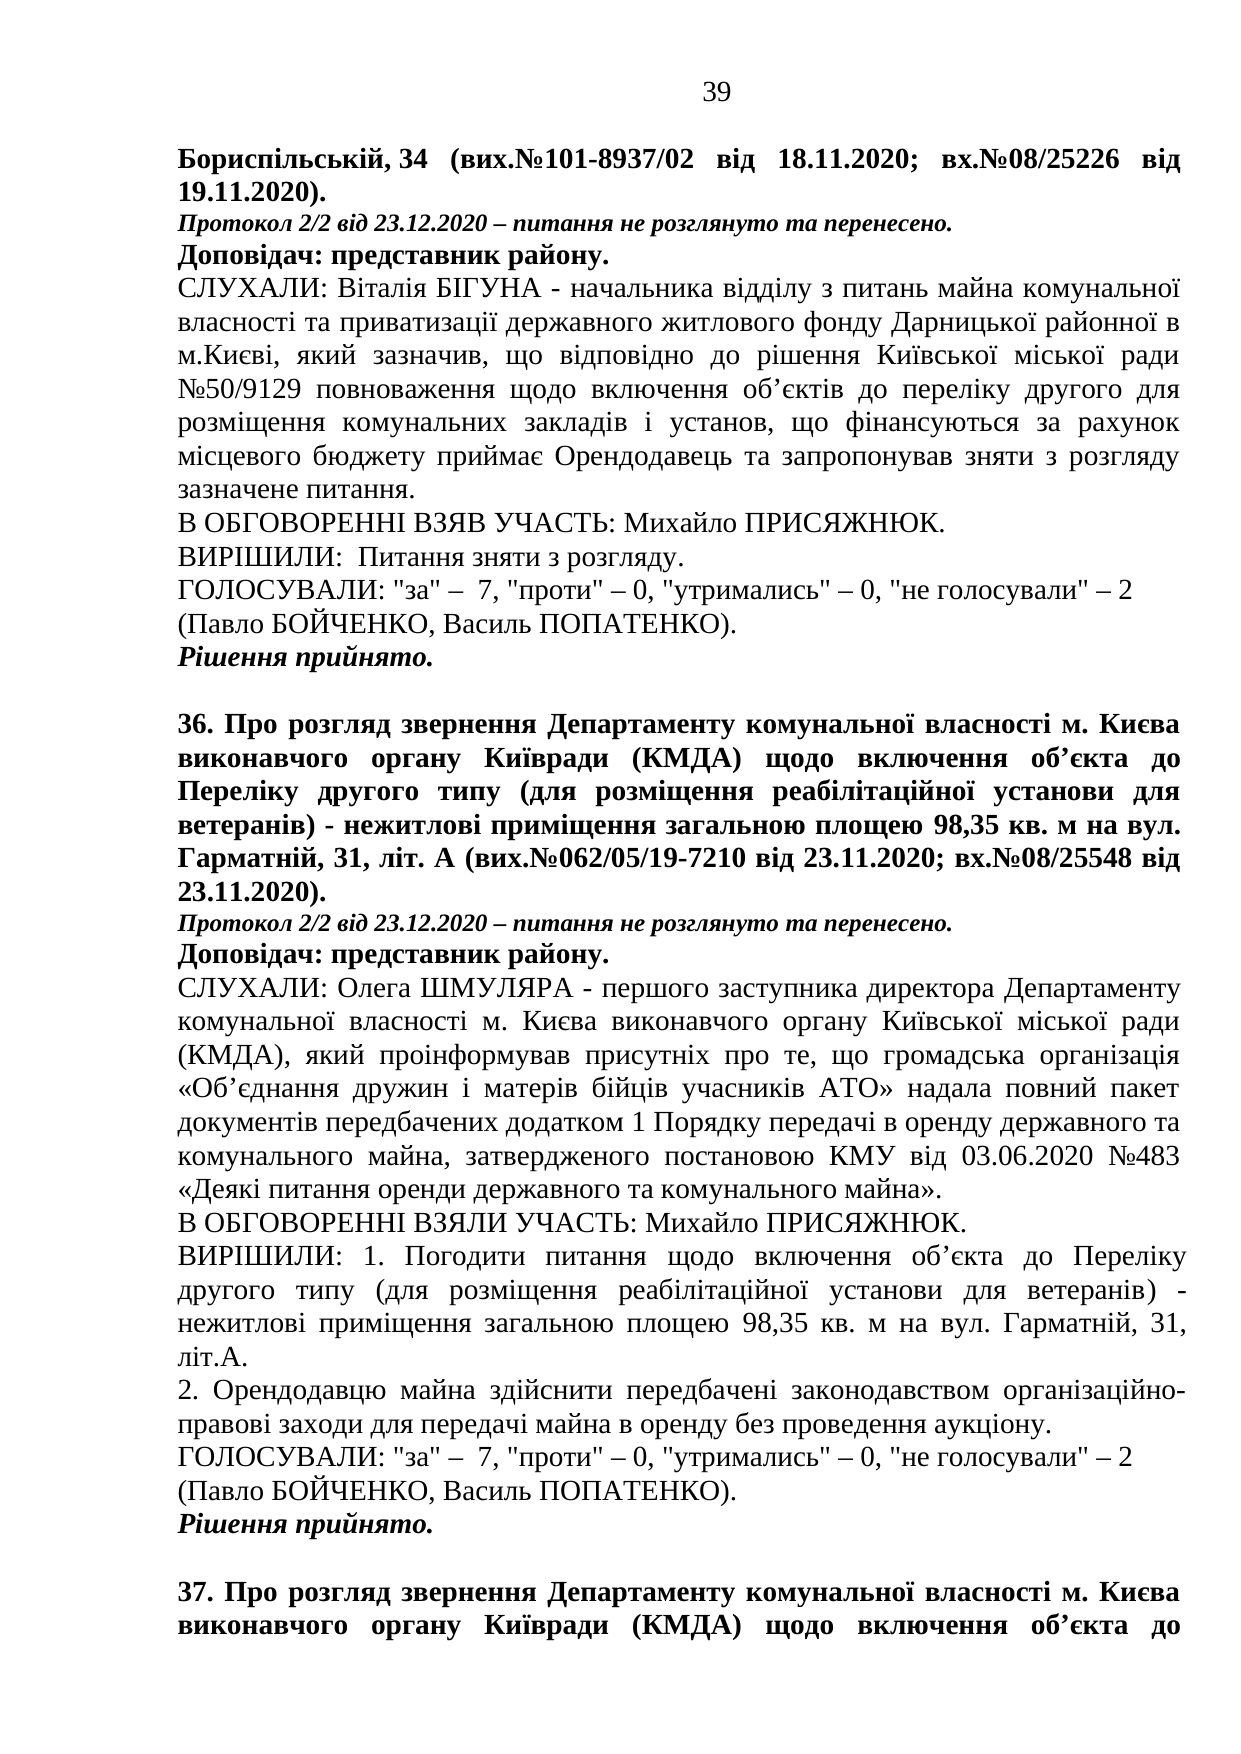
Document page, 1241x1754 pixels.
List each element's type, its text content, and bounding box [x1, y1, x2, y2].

text ГОЛОСУВАЛИ: "за" – 7, "проти" – 0, "утримались" – 0, "не голосували" – 2 (Павло БОЙЧЕНКО, Василь ПОПАТЕНКО). [177, 572, 1181, 639]
text СЛУХАЛИ: Віталія БІГУНА - начальника відділу з питань майна комунальної власності та приватизації державного житлового фонду Дарницької районної в м.Києві, який зазначив, що відповідно до рішення Київської міської ради №50/9129 повноваження щодо включення об’єктів до переліку другого для розміщення комунальних закладів і установ, що фінансуються за рахунок місцевого бюджету приймає Орендодавець та запропонував зняти з розгляду зазначене питання. [177, 270, 1181, 505]
text Доповідач: представник району. [177, 237, 1181, 270]
text Доповідач: представник району. [177, 936, 1181, 970]
text Протокол 2/2 від 23.12.2020 – питання не розглянуто та перенесено. [177, 908, 1181, 936]
text 2. Орендодавцю майна здійснити передбачені законодавством організаційно-правові заходи для передачі майна в оренду без проведення аукціону. [177, 1372, 1187, 1439]
text Рішення прийнято. [177, 639, 1181, 673]
text В ОБГОВОРЕННІ ВЗЯЛИ УЧАСТЬ: Михайло ПРИСЯЖНЮК. [177, 1205, 1181, 1238]
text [177, 1574, 1181, 1641]
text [177, 141, 1181, 208]
text ГОЛОСУВАЛИ: "за" – 7, "проти" – 0, "утримались" – 0, "не голосували" – 2 (Павло БОЙЧЕНКО, Василь ПОПАТЕНКО). [177, 1439, 1181, 1507]
text 36. Про розгляд звернення Департаменту комунальної власності м. Києва виконавчого органу Київради (КМДА) щодо включення об’єкта до Переліку другого типу (для розміщення реабілітаційної установи для ветеранів) - нежитлові приміщення загальною площею 98,35 кв. м на вул. Гарматній, 31, літ. А (вих.№062/05/19-7210 від 23.11.2020; вх.№08/25548 від 23.11.2020). [177, 706, 1181, 908]
text Рішення прийнято. [177, 1507, 1181, 1540]
text ВИРІШИЛИ: 1. Погодити питання щодо включення об’єкта до Переліку другого типу (для розміщення реабілітаційної установи для ветеранів) - нежитлові приміщення загальною площею 98,35 кв. м на вул. Гарматній, 31, літ.А. [177, 1238, 1187, 1372]
text В ОБГОВОРЕННІ ВЗЯВ УЧАСТЬ: Михайло ПРИСЯЖНЮК. [177, 505, 1181, 539]
text Протокол 2/2 від 23.12.2020 – питання не розглянуто та перенесено. [177, 208, 1181, 237]
text СЛУХАЛИ: Олега ШМУЛЯРА - першого заступника директора Департаменту комунальної власності м. Києва виконавчого органу Київської міської ради (КМДА), який проінформував присутніх про те, що громадська організація «Об’єднання дружин і матерів бійців учасників АТО» надала повний пакет документів передбачених додатком 1 Порядку передачі в оренду державного та комунального майна, затвердженого постановою КМУ від 03.06.2020 №483 «Деякі питання оренди державного та комунального майна». [177, 970, 1181, 1205]
text ВИРІШИЛИ: Питання зняти з розгляду. [177, 539, 1187, 572]
